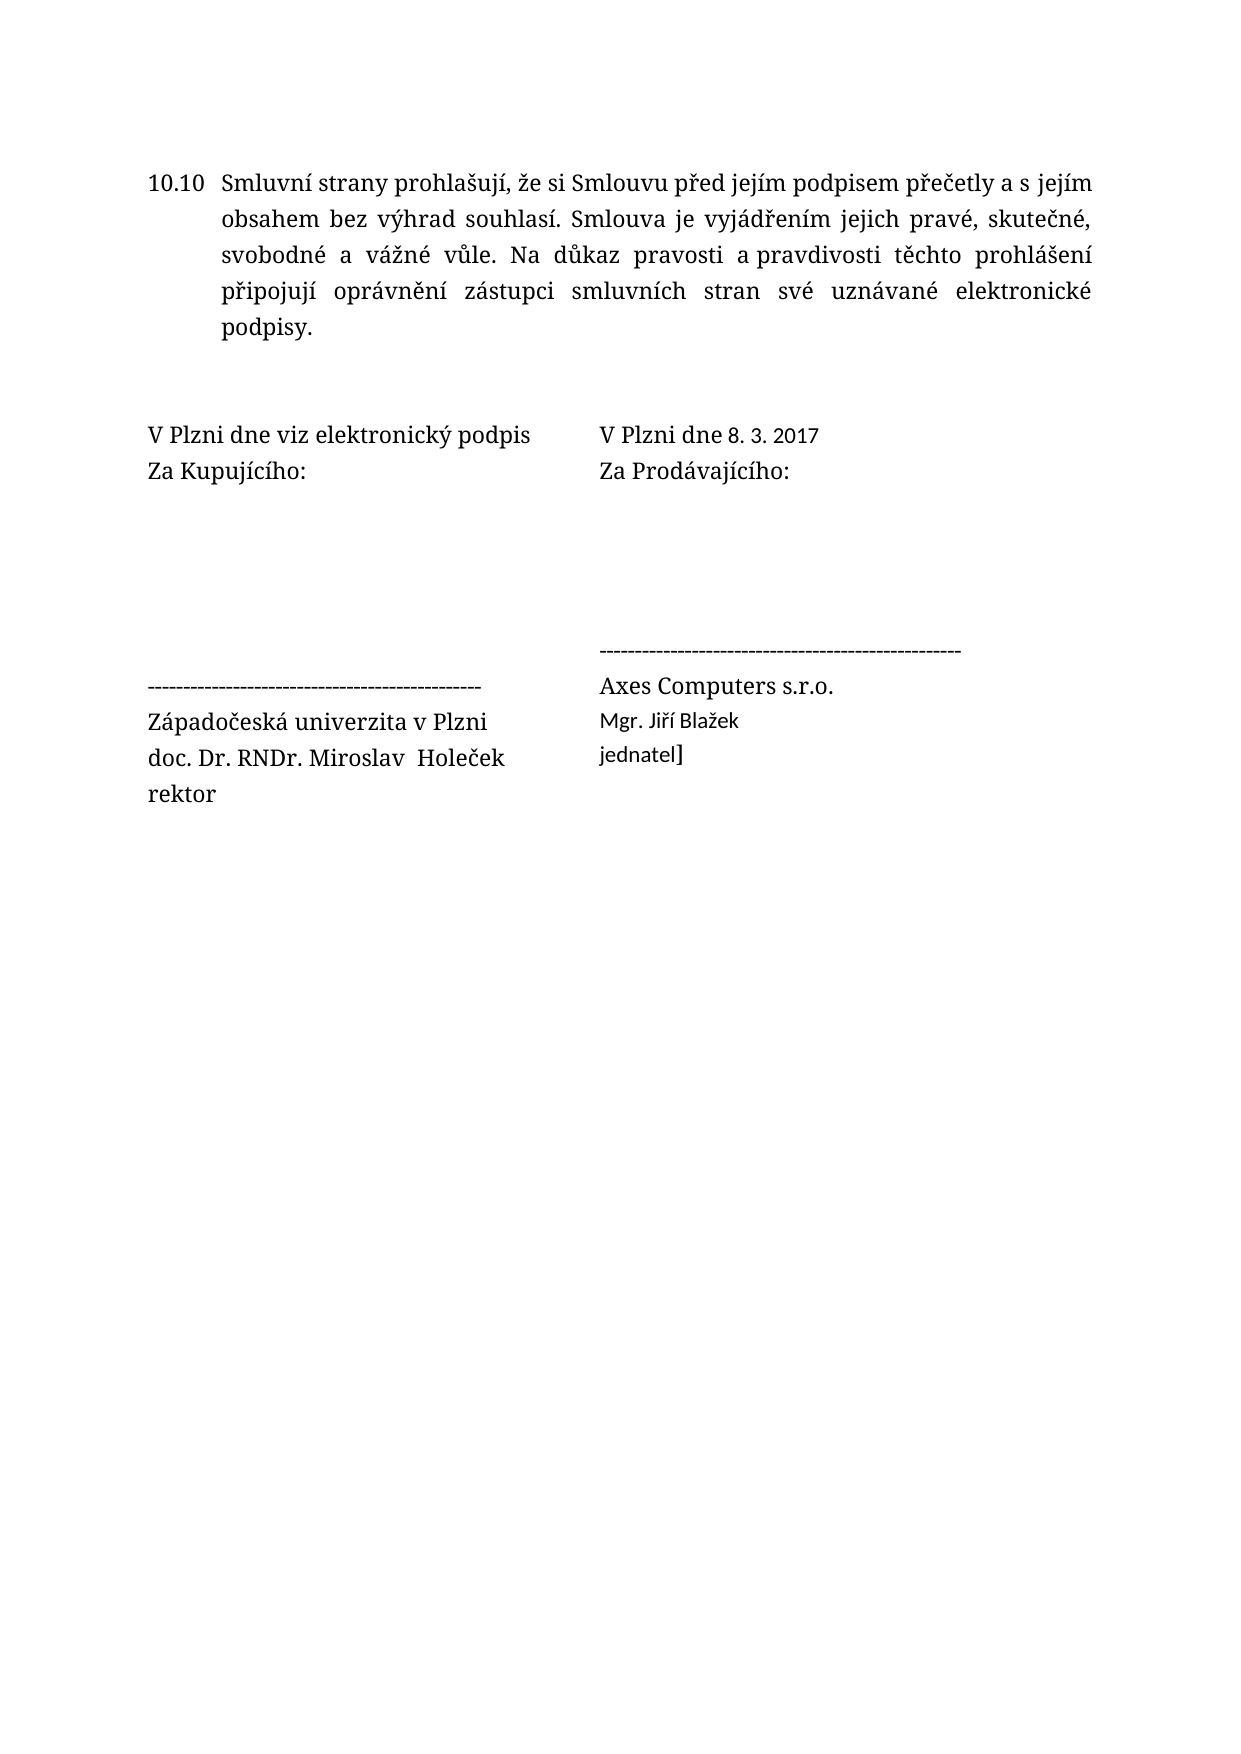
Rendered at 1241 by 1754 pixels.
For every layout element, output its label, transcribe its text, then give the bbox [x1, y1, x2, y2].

text 10.10 Smluvní strany prohlašují, že si Smlouvu před jejím podpisem přečetly a s jejím obsahem bez výhrad souhlasí. Smlouva je vyjádřením jejich pravé, skutečné, svobodné a vážné vůle. Na důkaz pravosti a pravdivosti těchto prohlášení připojují oprávnění zástupci smluvních stran své uznávané elektronické podpisy. [148, 167, 1093, 342]
table_header V Plzni dne 8. 3. 2017 Za Prodávajícího: --------------------------------------------------- Axes Computers s.r.o. Mgr. Jiří Blažek jednatel] [588, 419, 1040, 813]
table_header V Plzni dne viz elektronický podpis Za Kupujícího: ----------------------------------------------- Západočeská univerzita v Plzni doc. Dr. RNDr. Miroslav Holeček rektor [136, 419, 588, 813]
